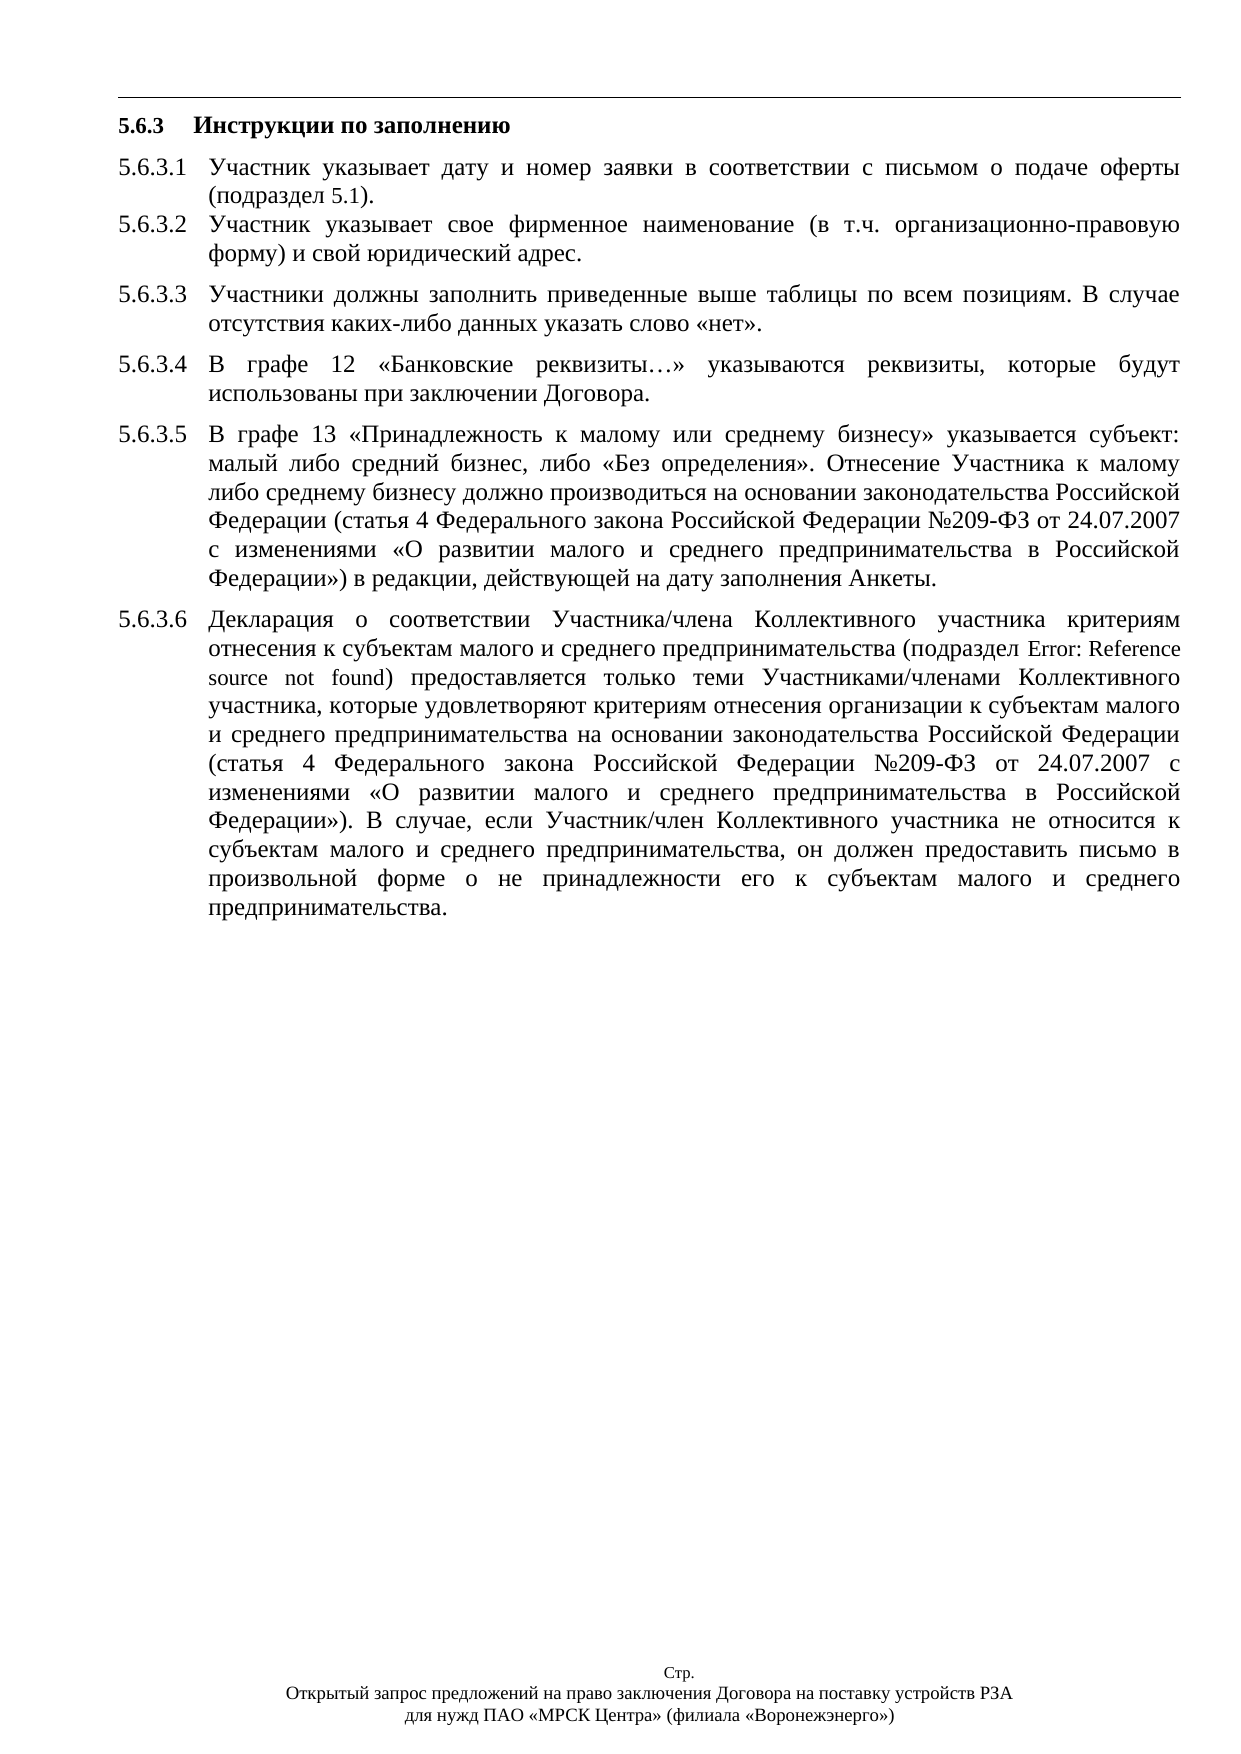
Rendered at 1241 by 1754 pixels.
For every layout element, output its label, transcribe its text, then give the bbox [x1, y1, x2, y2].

list В графе 13 «Принадлежность к малому или среднему бизнесу» указывается субъект: малый либо средний бизнес, либо «Без определения». Отнесение Участника к малому либо среднему бизнесу должно производиться на основании законодательства Российской Федерации (статья 4 Федерального закона Российской Федерации №209-ФЗ от 24.07.2007 с изменениями «О развитии малого и среднего предпринимательства в Российской Федерации») в редакции, действующей на дату заполнения Анкеты. [118, 419, 1181, 592]
list Участник указывает свое фирменное наименование (в т.ч. организационно-правовую форму) и свой юридический адрес. [118, 209, 1181, 267]
list В графе 12 «Банковские реквизиты…» указываются реквизиты, которые будут использованы при заключении Договора. [118, 349, 1181, 407]
subtitle Инструкции по заполнению [118, 111, 1181, 139]
list Декларация о соответствии Участника/члена Коллективного участника критериям отнесения к субъектам малого и среднего предпринимательства (подраздел 5.6.2) предоставляется только теми Участниками/членами Коллективного участника, которые удовлетворяют критериям отнесения организации к субъектам малого и среднего предпринимательства на основании законодательства Российской Федерации (статья 4 Федерального закона Российской Федерации №209-ФЗ от 24.07.2007 с изменениями «О развитии малого и среднего предпринимательства в Российской Федерации»). В случае, если Участник/член Коллективного участника не относится к субъектам малого и среднего предпринимательства, он должен предоставить письмо в произвольной форме о не принадлежности его к субъектам малого и среднего предпринимательства. [118, 604, 1181, 921]
list Участники должны заполнить приведенные выше таблицы по всем позициям. В случае отсутствия каких-либо данных указать слово «нет». [118, 279, 1181, 337]
list Участник указывает дату и номер заявки в соответствии с письмом о подаче оферты (подраздел 5.1). [118, 152, 1181, 209]
